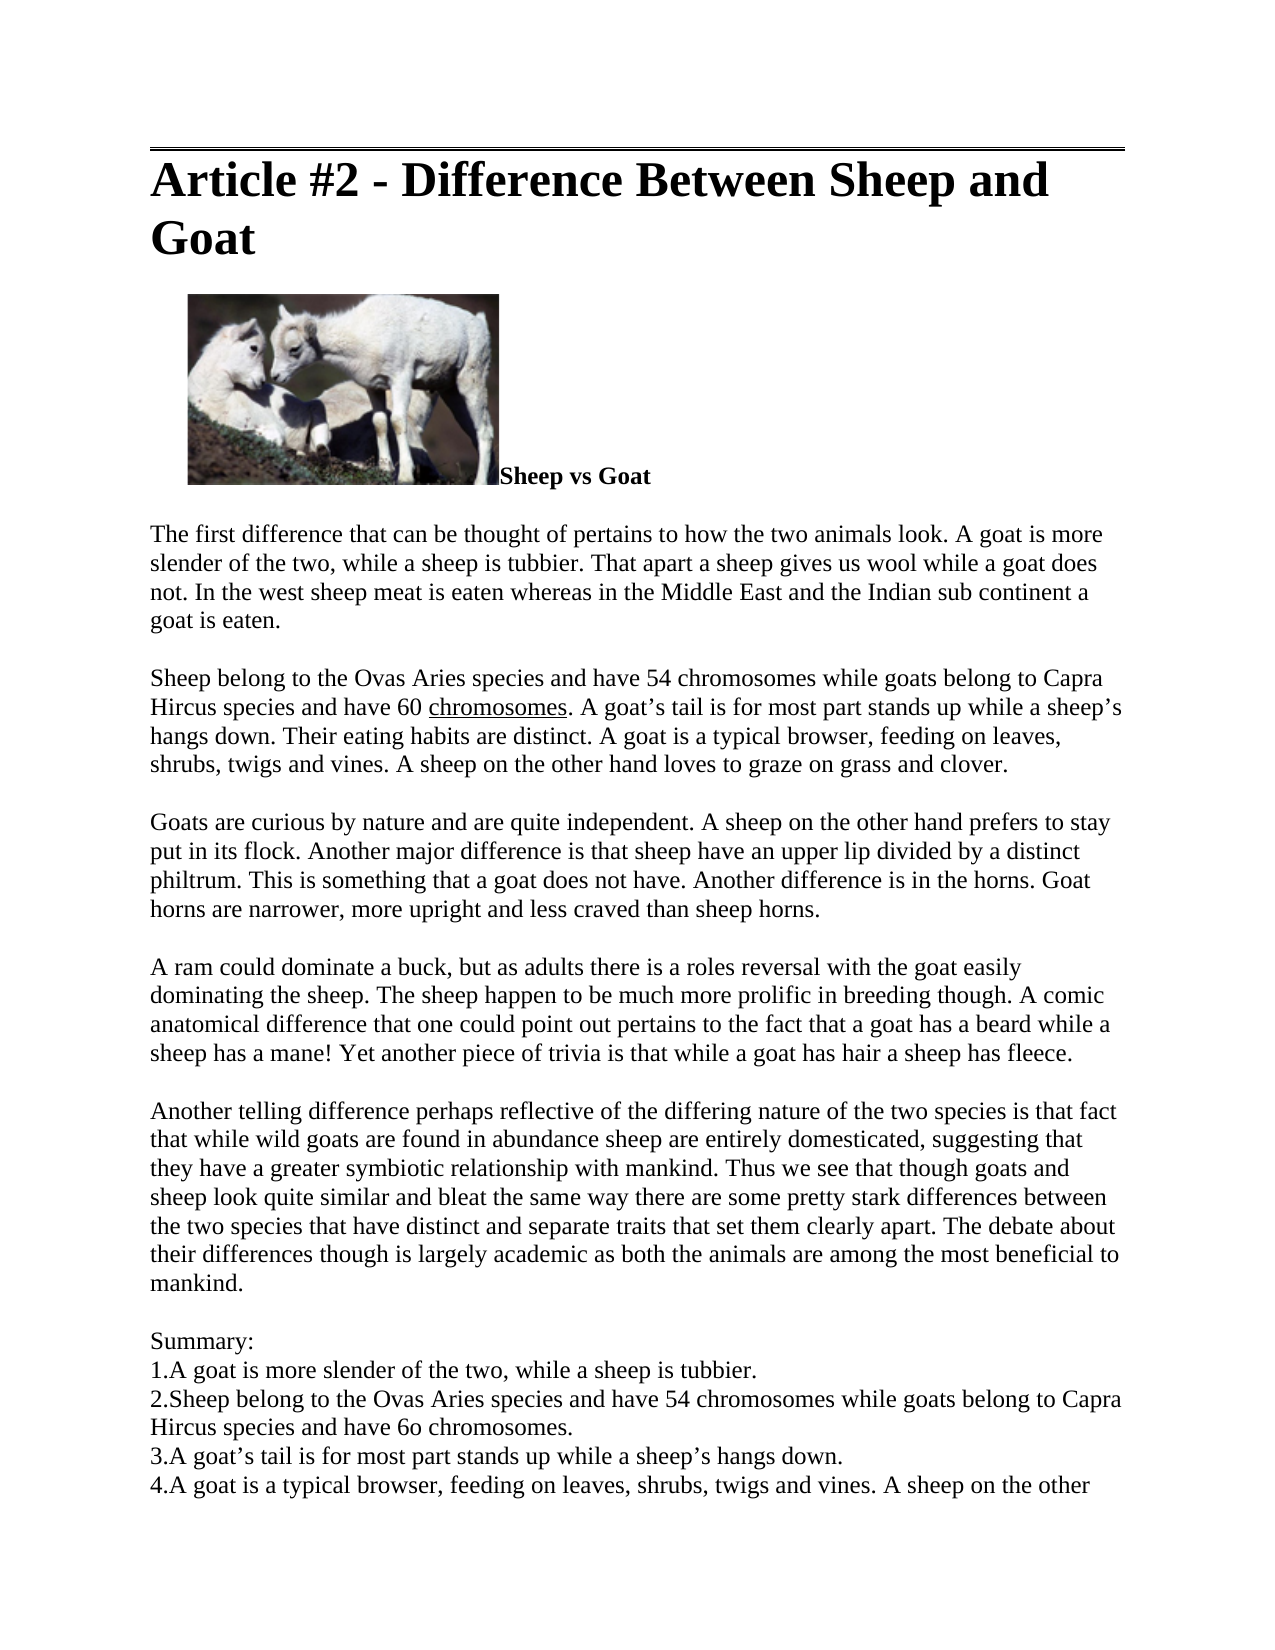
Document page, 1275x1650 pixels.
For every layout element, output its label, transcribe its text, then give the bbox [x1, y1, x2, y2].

text Another telling difference perhaps reflective of the differing nature of the two species is that fact that while wild goats are found in abundance sheep are entirely domesticated, suggesting that they have a greater symbiotic relationship with mankind. Thus we see that though goats and sheep look quite similar and bleat the same way there are some pretty stark differences between the two species that have distinct and separate traits that set them clearly apart. The debate about their differences though is largely academic as both the animals are among the most beneficial to mankind. [150, 1096, 1125, 1297]
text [150, 1326, 1125, 1499]
text Sheep belong to the Ovas Aries species and have 54 chromosomes while goats belong to Capra Hircus species and have 60 chromosomes. A goat’s tail is for most part stands up while a sheep’s hangs down. Their eating habits are distinct. A goat is a typical browser, feeding on leaves, shrubs, twigs and vines. A sheep on the other hand loves to graze on grass and clover. [150, 663, 1125, 778]
text The first difference that can be thought of pertains to how the two animals look. A goat is more slender of the two, while a sheep is tubbier. That apart a sheep gives us wool while a goat does not. In the west sheep meat is eaten whereas in the Middle East and the Indian sub continent a goat is eaten. [150, 519, 1125, 634]
picture [187, 294, 500, 485]
text Article #2 - Difference Between Sheep and Goat [150, 151, 1125, 265]
text Goats are curious by nature and are quite independent. A sheep on the other hand prefers to stay put in its flock. Another major difference is that sheep have an upper lip divided by a distinct philtrum. This is something that a goat does not have. Another difference is in the horns. Goat horns are narrower, more upright and less craved than sheep horns. [150, 807, 1125, 922]
text A ram could dominate a buck, but as adults there is a roles reversal with the goat easily dominating the sheep. The sheep happen to be much more prolific in breeding though. A comic anatomical difference that one could point out pertains to the fact that a goat has a beard while a sheep has a mane! Yet another piece of trivia is that while a goat has hair a sheep has fleece. [150, 952, 1125, 1067]
